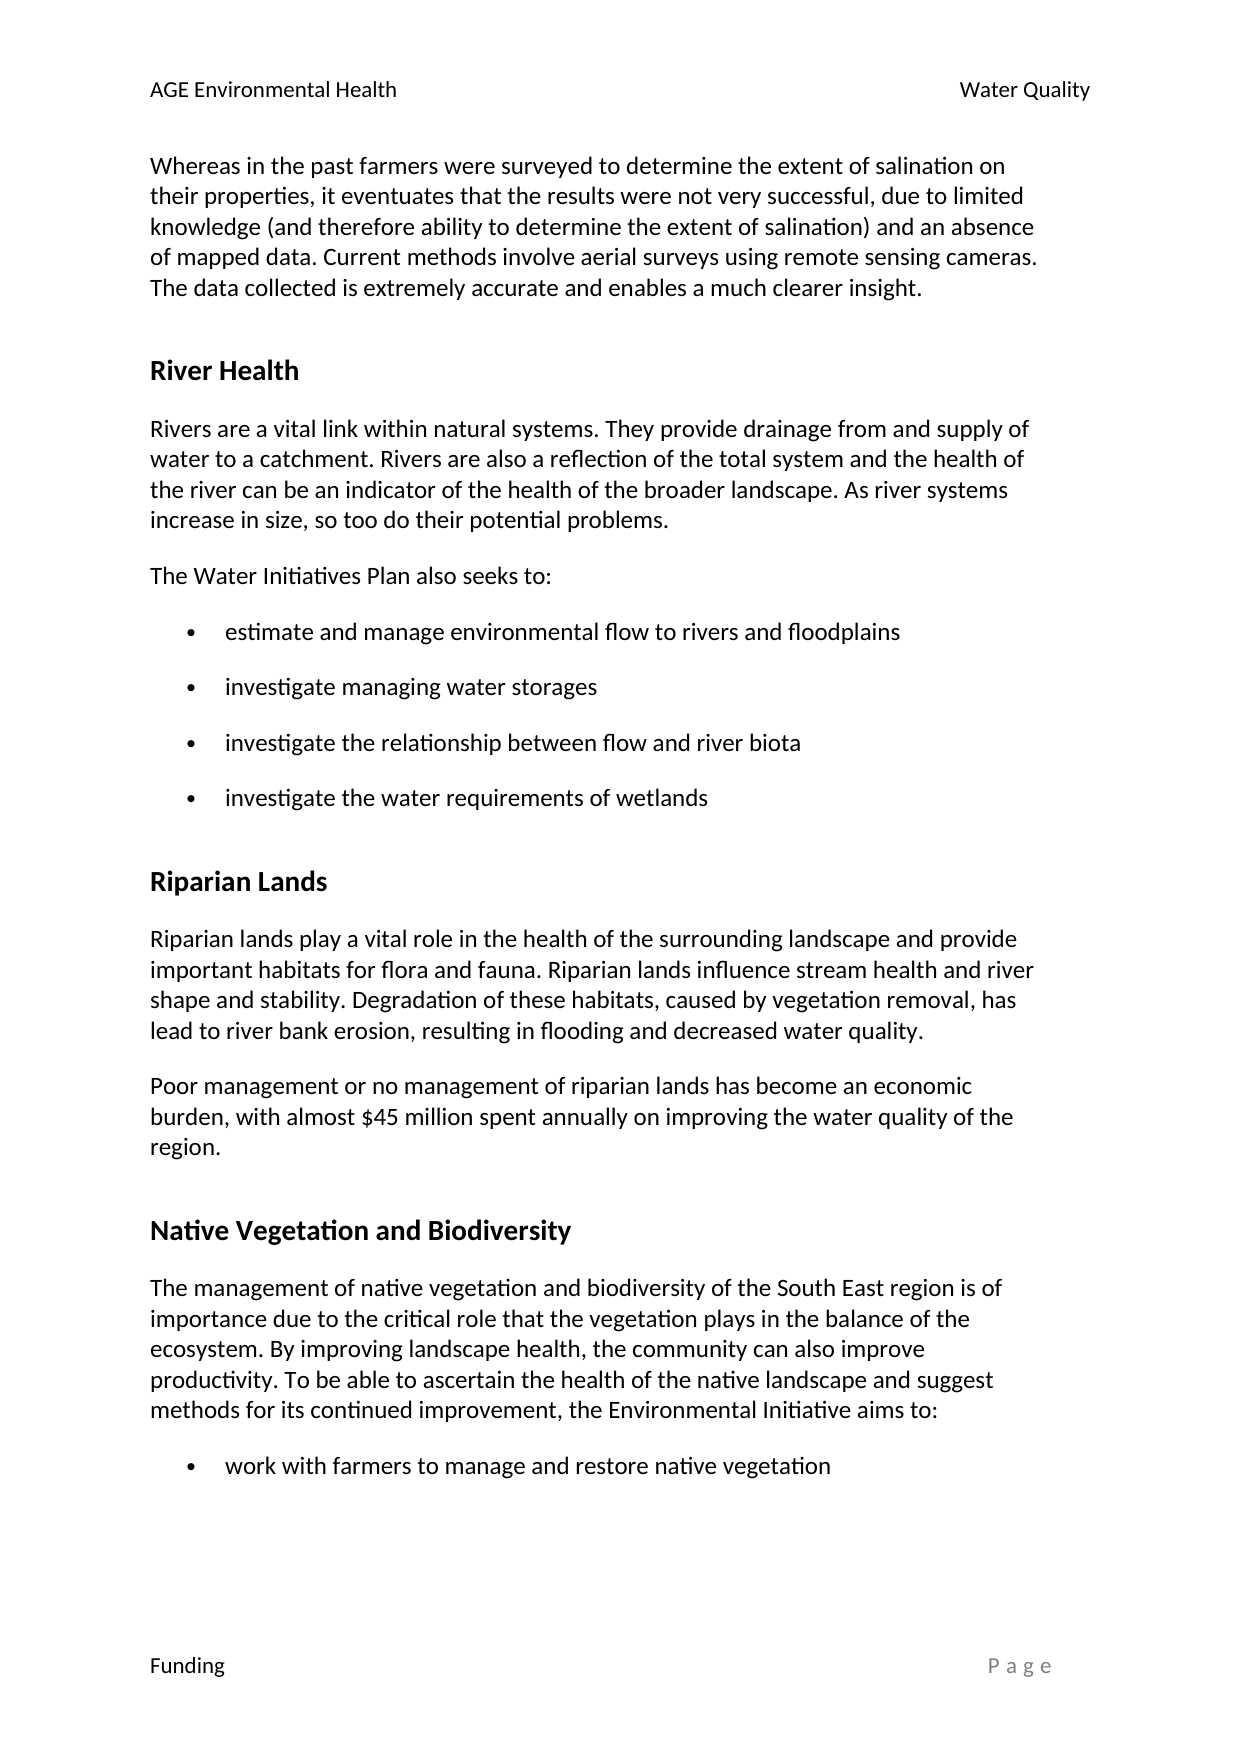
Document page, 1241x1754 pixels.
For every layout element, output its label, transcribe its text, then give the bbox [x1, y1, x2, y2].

text The management of native vegetation and biodiversity of the South East region is of importance due to the critical role that the vegetation plays in the balance of the ecosystem. By improving landscape health, the community can also improve productivity. To be able to ascertain the health of the native landscape and suggest methods for its continued improvement, the Environmental Initiative aims to: [150, 1273, 1051, 1425]
list estimate and manage environmental flow to rivers and floodplains [187, 616, 1051, 646]
text Riparian Lands [150, 863, 1051, 898]
text River Health [150, 352, 1051, 388]
text Riparian lands play a vital role in the health of the surrounding landscape and provide important habitats for flora and fauna. Riparian lands influence stream health and river shape and stability. Degradation of these habitats, caused by vegetation removal, has lead to river bank erosion, resulting in flooding and decreased water quality. [150, 923, 1051, 1045]
text Native Vegetation and Biodiversity [150, 1212, 1051, 1248]
text The Water Initiatives Plan also seeks to: [150, 560, 1051, 591]
text Whereas in the past farmers were surveyed to determine the extent of salination on their properties, it eventuates that the results were not very successful, due to limited knowledge (and therefore ability to determine the extent of salination) and an absence of mapped data. Current methods involve aerial surveys using remote sensing cameras. The data collected is extremely accurate and enables a much clearer insight. [150, 150, 1051, 302]
list work with farmers to manage and restore native vegetation [187, 1450, 1051, 1481]
text Poor management or no management of riparian lands has become an economic burden, with almost $45 million spent annually on improving the water quality of the region. [150, 1070, 1051, 1162]
list investigate managing water storages [187, 671, 1051, 702]
list investigate the relationship between flow and river biota [187, 727, 1051, 757]
list investigate the water requirements of wetlands [187, 782, 1051, 813]
text Rivers are a vital link within natural systems. They provide drainage from and supply of water to a catchment. Rivers are also a reflection of the total system and the health of the river can be an indicator of the health of the broader landscape. As river systems increase in size, so too do their potential problems. [150, 413, 1051, 535]
